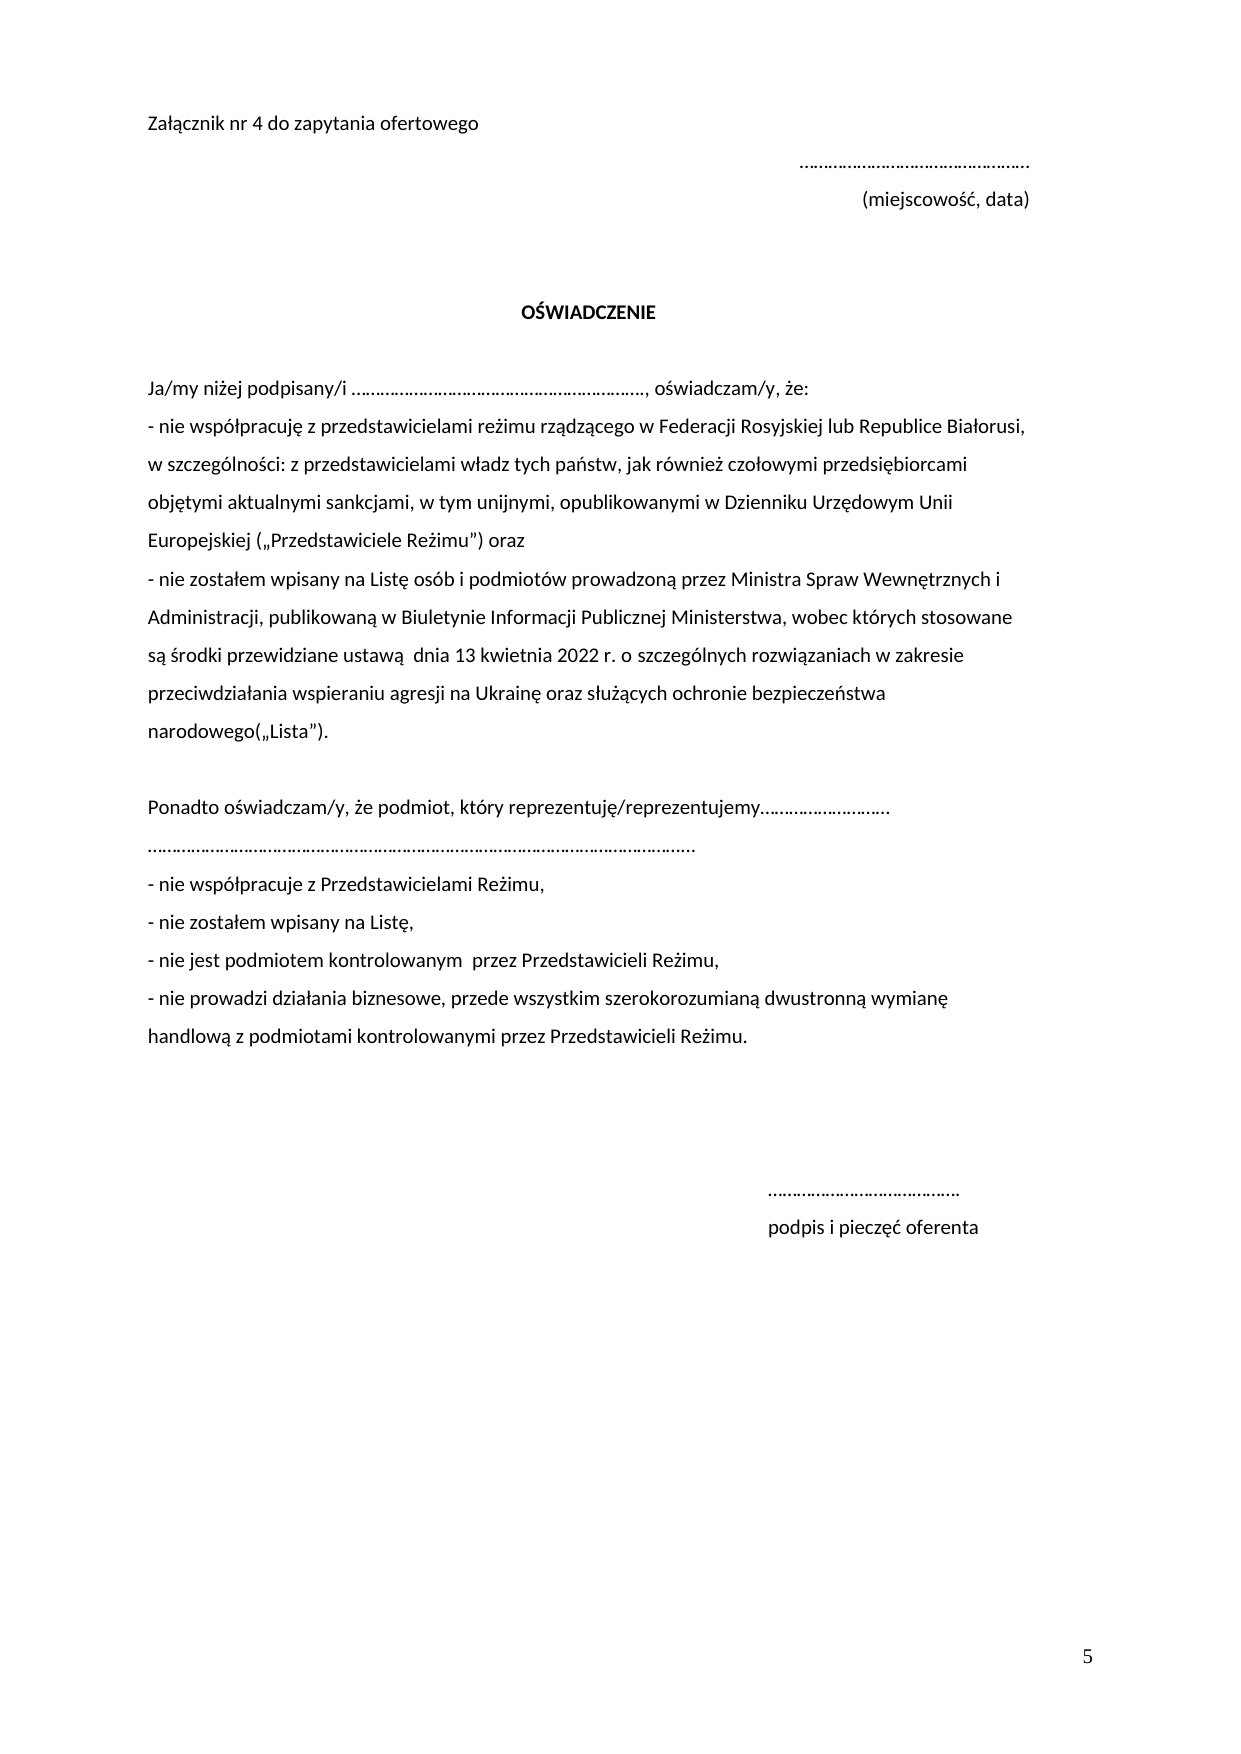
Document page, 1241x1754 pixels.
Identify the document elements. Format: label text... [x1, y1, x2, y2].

text …………………………………. [148, 1176, 1029, 1201]
text ………………………………………… [148, 148, 1029, 174]
text - nie zostałem wpisany na Listę osób i podmiotów prowadzoną przez Ministra Spraw Wewnętrznych i Administracji, publikowaną w Biuletynie Informacji Publicznej Ministerstwa, wobec których stosowane są środki przewidziane ustawą dnia 13 kwietnia 2022 r. o szczególnych rozwiązaniach w zakresie przeciwdziałania wspieraniu agresji na Ukrainę oraz służących ochronie bezpieczeństwa narodowego(„Lista”). [148, 566, 1029, 744]
text - nie jest podmiotem kontrolowanym przez Przedstawicieli Reżimu, [148, 947, 1029, 972]
text Ponadto oświadczam/y, że podmiot, który reprezentuję/reprezentujemy……………………… [148, 794, 1029, 820]
text - nie współpracuje z Przedstawicielami Reżimu, [148, 871, 1029, 896]
text - nie prowadzi działania biznesowe, przede wszystkim szerokorozumianą dwustronną wymianę handlową z podmiotami kontrolowanymi przez Przedstawicieli Reżimu. [148, 985, 1029, 1049]
text Ja/my niżej podpisany/i ……………………………………………………., oświadczam/y, że: [148, 375, 1029, 401]
text (miejscowość, data) [148, 187, 1029, 212]
text - nie współpracuję z przedstawicielami reżimu rządzącego w Federacji Rosyjskiej lub Republice Białorusi, w szczególności: z przedstawicielami władz tych państw, jak również czołowymi przedsiębiorcami objętymi aktualnymi sankcjami, w tym unijnymi, opublikowanymi w Dzienniku Urzędowym Unii Europejskiej („Przedstawiciele Reżimu”) oraz [148, 413, 1029, 553]
text - nie zostałem wpisany na Listę, [148, 909, 1029, 934]
text podpis i pieczęć oferenta [148, 1214, 1029, 1239]
text OŚWIADCZENIE [148, 299, 1029, 324]
text Załącznik nr 4 do zapytania ofertowego [148, 110, 1029, 136]
text …………………………………………………………………………………………………... [148, 833, 1029, 858]
